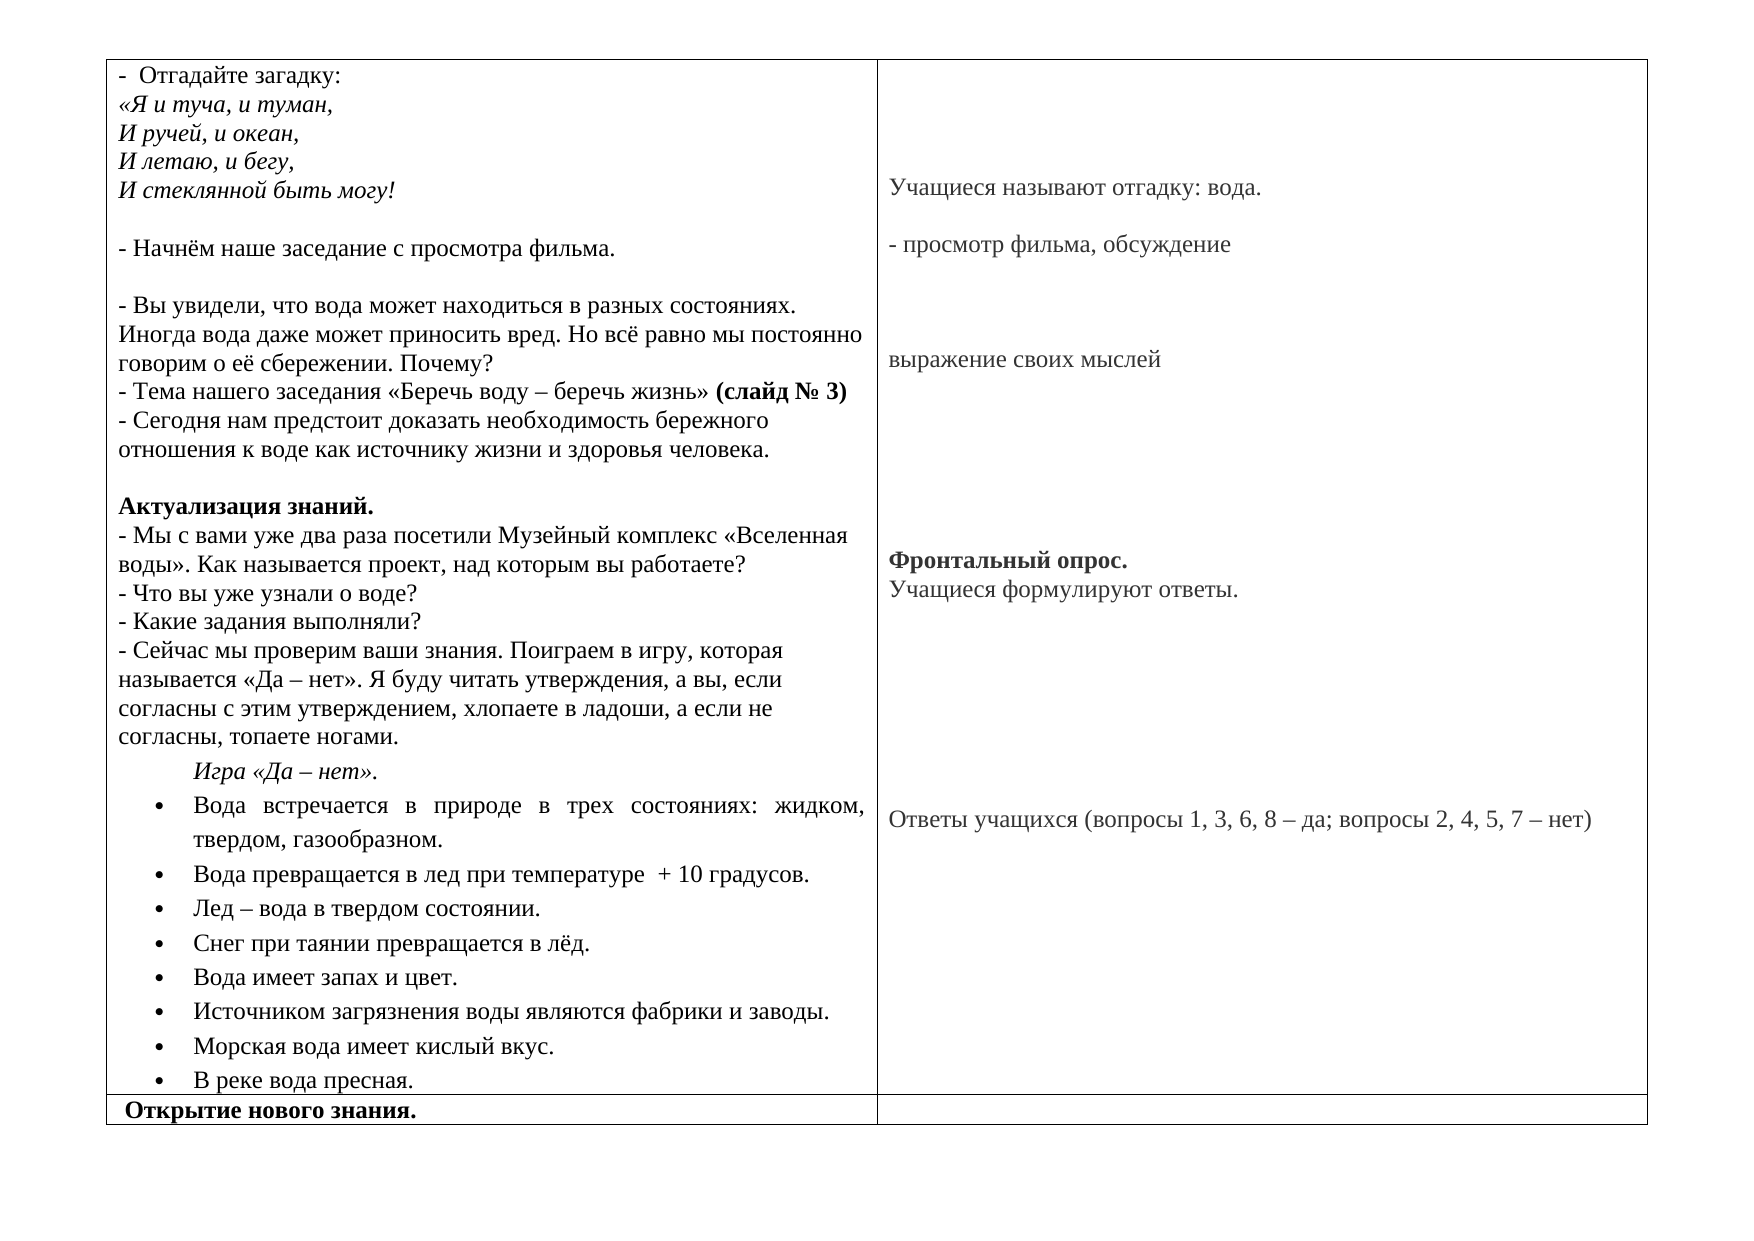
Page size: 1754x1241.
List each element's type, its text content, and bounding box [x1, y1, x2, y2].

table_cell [878, 60, 1647, 1094]
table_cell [878, 1095, 1647, 1124]
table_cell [107, 1095, 877, 1124]
